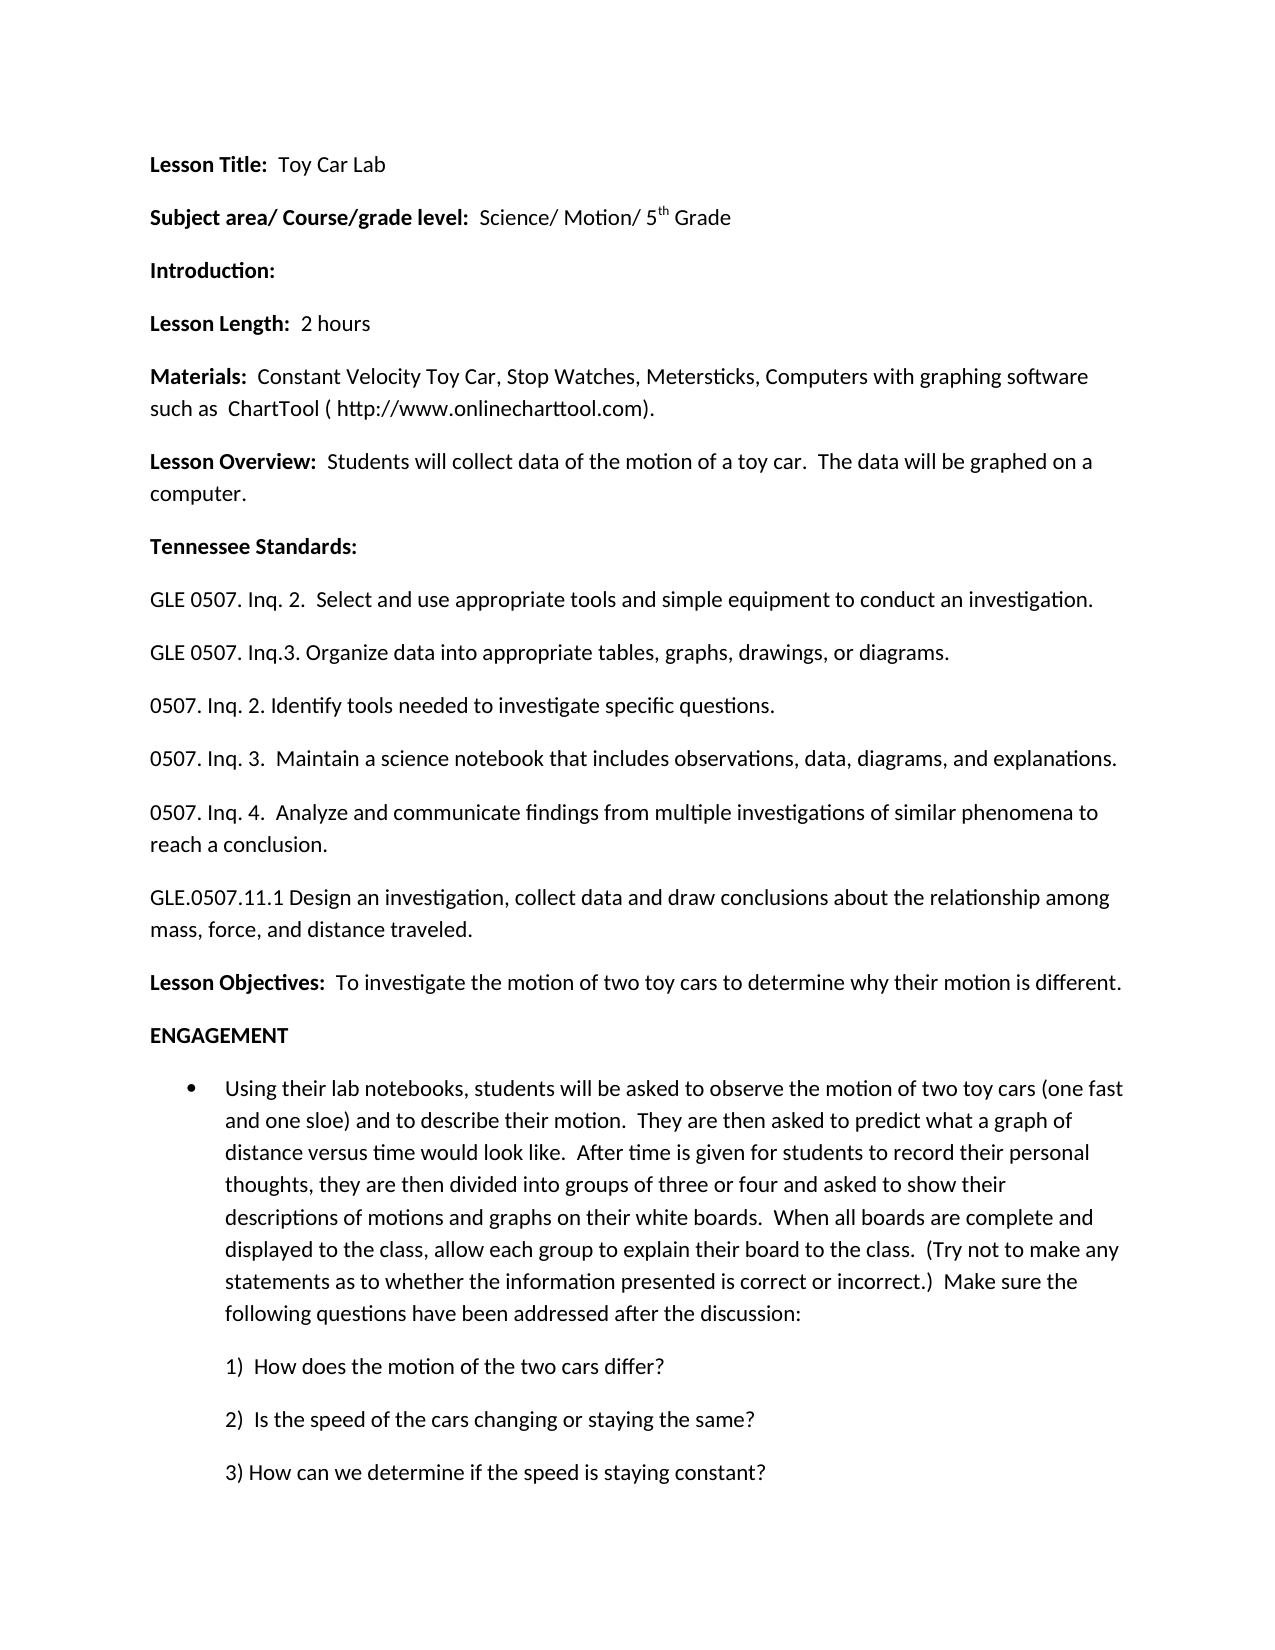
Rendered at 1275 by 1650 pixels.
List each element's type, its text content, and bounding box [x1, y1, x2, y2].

text GLE 0507. Inq. 2. Select and use appropriate tools and simple equipment to conduct an investigation. [150, 586, 1125, 613]
text Introduction: [150, 256, 1125, 284]
text Subject area/ Course/grade level: Science/ Motion/ 5th Grade [150, 203, 1125, 231]
text 3) How can we determine if the speed is staying constant? [150, 1458, 1125, 1486]
text 1) How does the motion of the two cars differ? [150, 1352, 1125, 1380]
text 0507. Inq. 3. Maintain a science notebook that includes observations, data, diagrams, and explanations. [150, 744, 1125, 773]
text Materials: Constant Velocity Toy Car, Stop Watches, Metersticks, Computers with graphing software such as ChartTool ( http://www.onlinecharttool.com). [150, 362, 1125, 422]
text Lesson Overview: Students will collect data of the motion of a toy car. The data will be graphed on a computer. [150, 447, 1125, 507]
text GLE.0507.11.1 Design an investigation, collect data and draw conclusions about the relationship among mass, force, and distance traveled. [150, 883, 1125, 943]
list Using their lab notebooks, students will be asked to observe the motion of two toy cars (one fast and one sloe) and to describe their motion. They are then asked to predict what a graph of distance versus time would look like. After time is given for students to record their personal thoughts, they are then divided into groups of three or four and asked to show their descriptions of motions and graphs on their white boards. When all boards are complete and displayed to the class, allow each group to explain their board to the class. (Try not to make any statements as to whether the information presented is correct or incorrect.) Make sure the following questions have been addressed after the discussion: [187, 1074, 1125, 1327]
text 0507. Inq. 2. Identify tools needed to investigate specific questions. [150, 692, 1125, 719]
text Lesson Objectives: To investigate the motion of two toy cars to determine why their motion is different. [150, 968, 1125, 996]
text Tennessee Standards: [150, 532, 1125, 561]
text 2) Is the speed of the cars changing or staying the same? [150, 1405, 1125, 1433]
text ENGAGEMENT [150, 1021, 1125, 1049]
text 0507. Inq. 4. Analyze and communicate findings from multiple investigations of similar phenomena to reach a conclusion. [150, 798, 1125, 858]
text Lesson Length: 2 hours [150, 309, 1125, 337]
text GLE 0507. Inq.3. Organize data into appropriate tables, graphs, drawings, or diagrams. [150, 638, 1125, 667]
text Lesson Title: Toy Car Lab [150, 150, 1125, 178]
